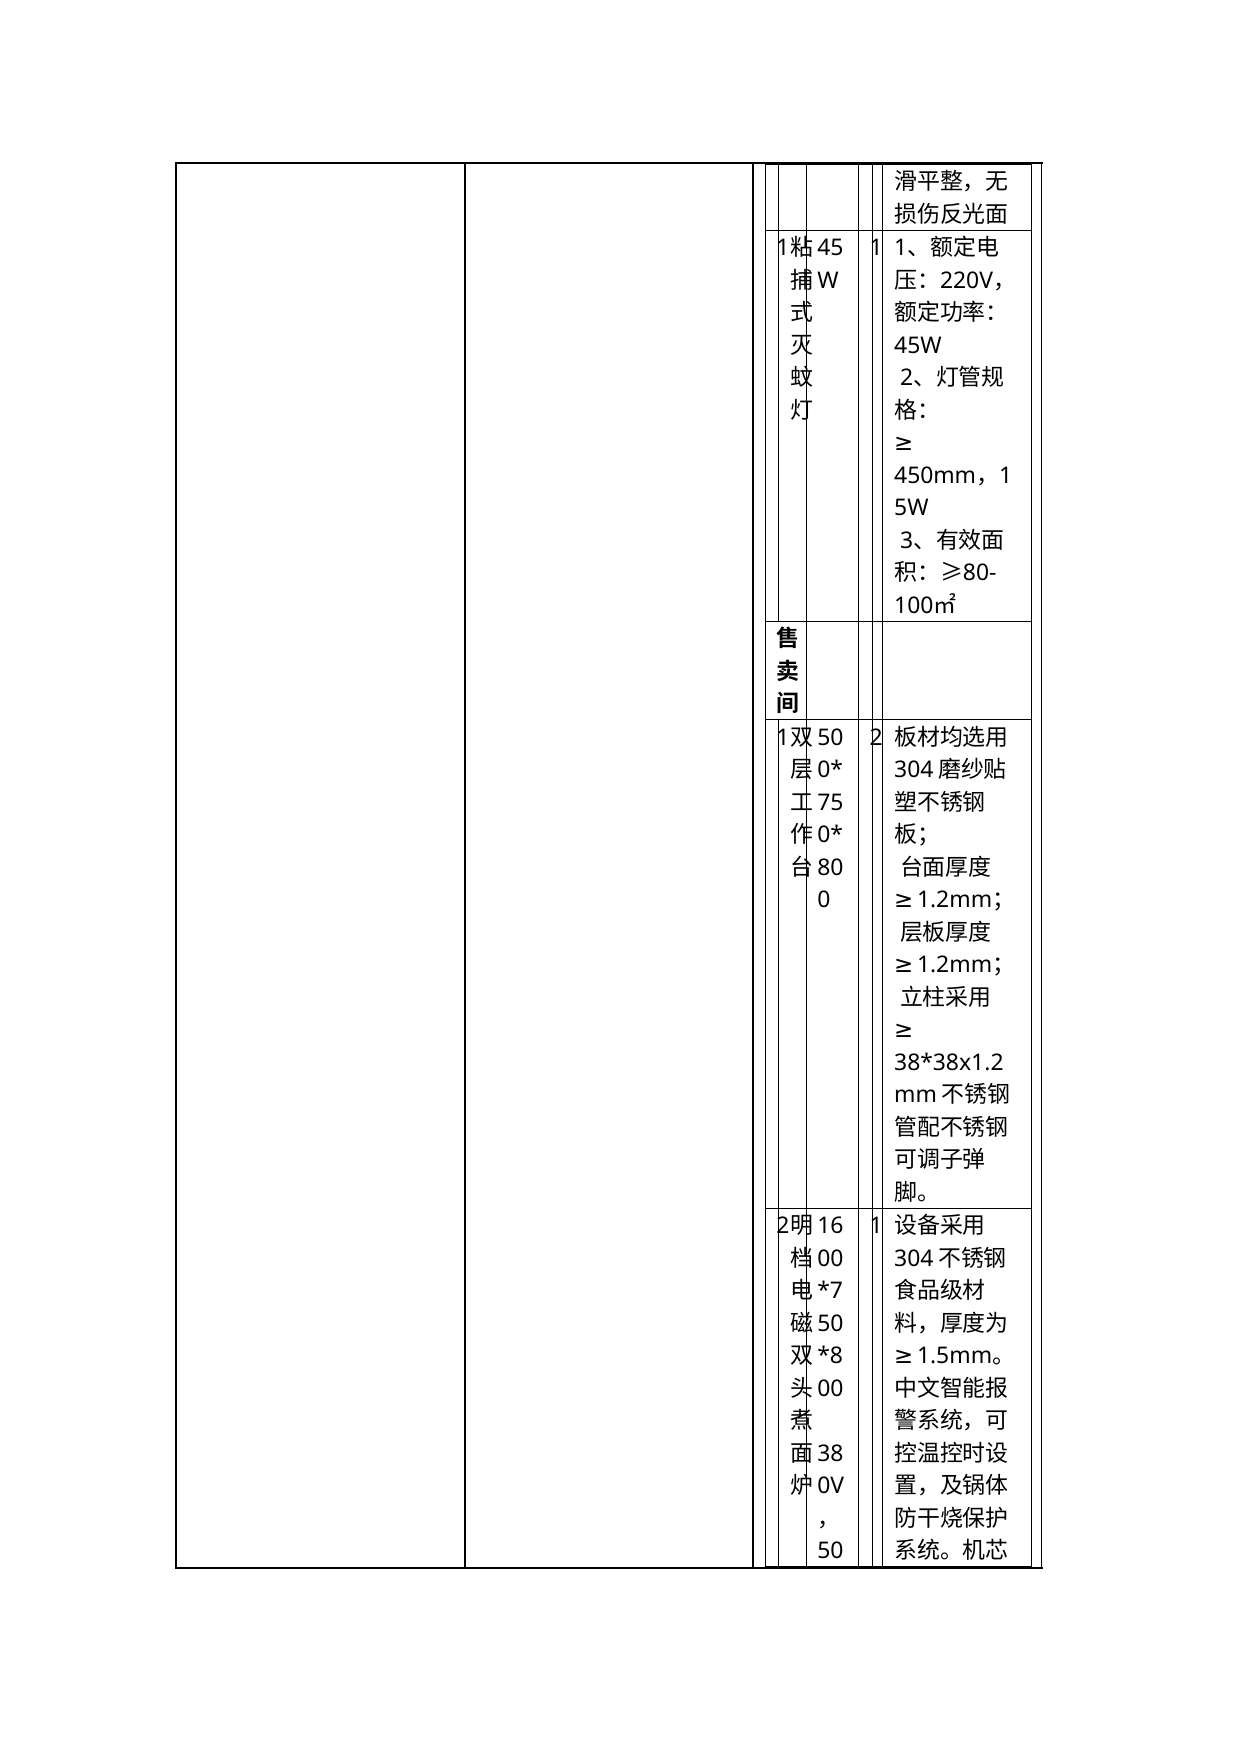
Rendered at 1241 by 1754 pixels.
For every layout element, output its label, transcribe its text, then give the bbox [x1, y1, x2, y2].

table_cell [873, 730, 878, 740]
table_cell [883, 622, 1031, 719]
table_cell [873, 165, 882, 230]
table_cell [859, 1209, 872, 1566]
table_cell [754, 164, 765, 1567]
table_cell [779, 165, 806, 230]
table_cell [859, 231, 872, 621]
table_cell [1032, 164, 1041, 1567]
table_cell [859, 720, 872, 1208]
table_cell [779, 720, 806, 1208]
table_cell [766, 231, 778, 621]
table_cell [873, 622, 882, 719]
table_cell [807, 165, 858, 230]
table_cell [873, 1209, 882, 1566]
table_cell [883, 1209, 1031, 1566]
table_cell [873, 231, 882, 621]
table_cell [873, 720, 882, 1208]
table_cell ▲ [466, 164, 752, 1567]
table_cell [883, 231, 1031, 621]
table_cell [859, 622, 872, 719]
table_cell [766, 1209, 778, 1566]
table_cell [807, 1209, 858, 1566]
table_cell [807, 231, 858, 621]
table_cell [807, 720, 858, 1208]
table_cell [859, 165, 872, 230]
table_cell [807, 622, 858, 719]
table_cell [766, 720, 778, 1208]
table_cell [779, 1209, 806, 1566]
table_cell [779, 231, 806, 621]
table_cell [883, 720, 1031, 1208]
table_cell [766, 165, 778, 230]
table_cell [883, 165, 1031, 230]
table_cell 1 [177, 164, 464, 1567]
table_cell [766, 622, 806, 719]
